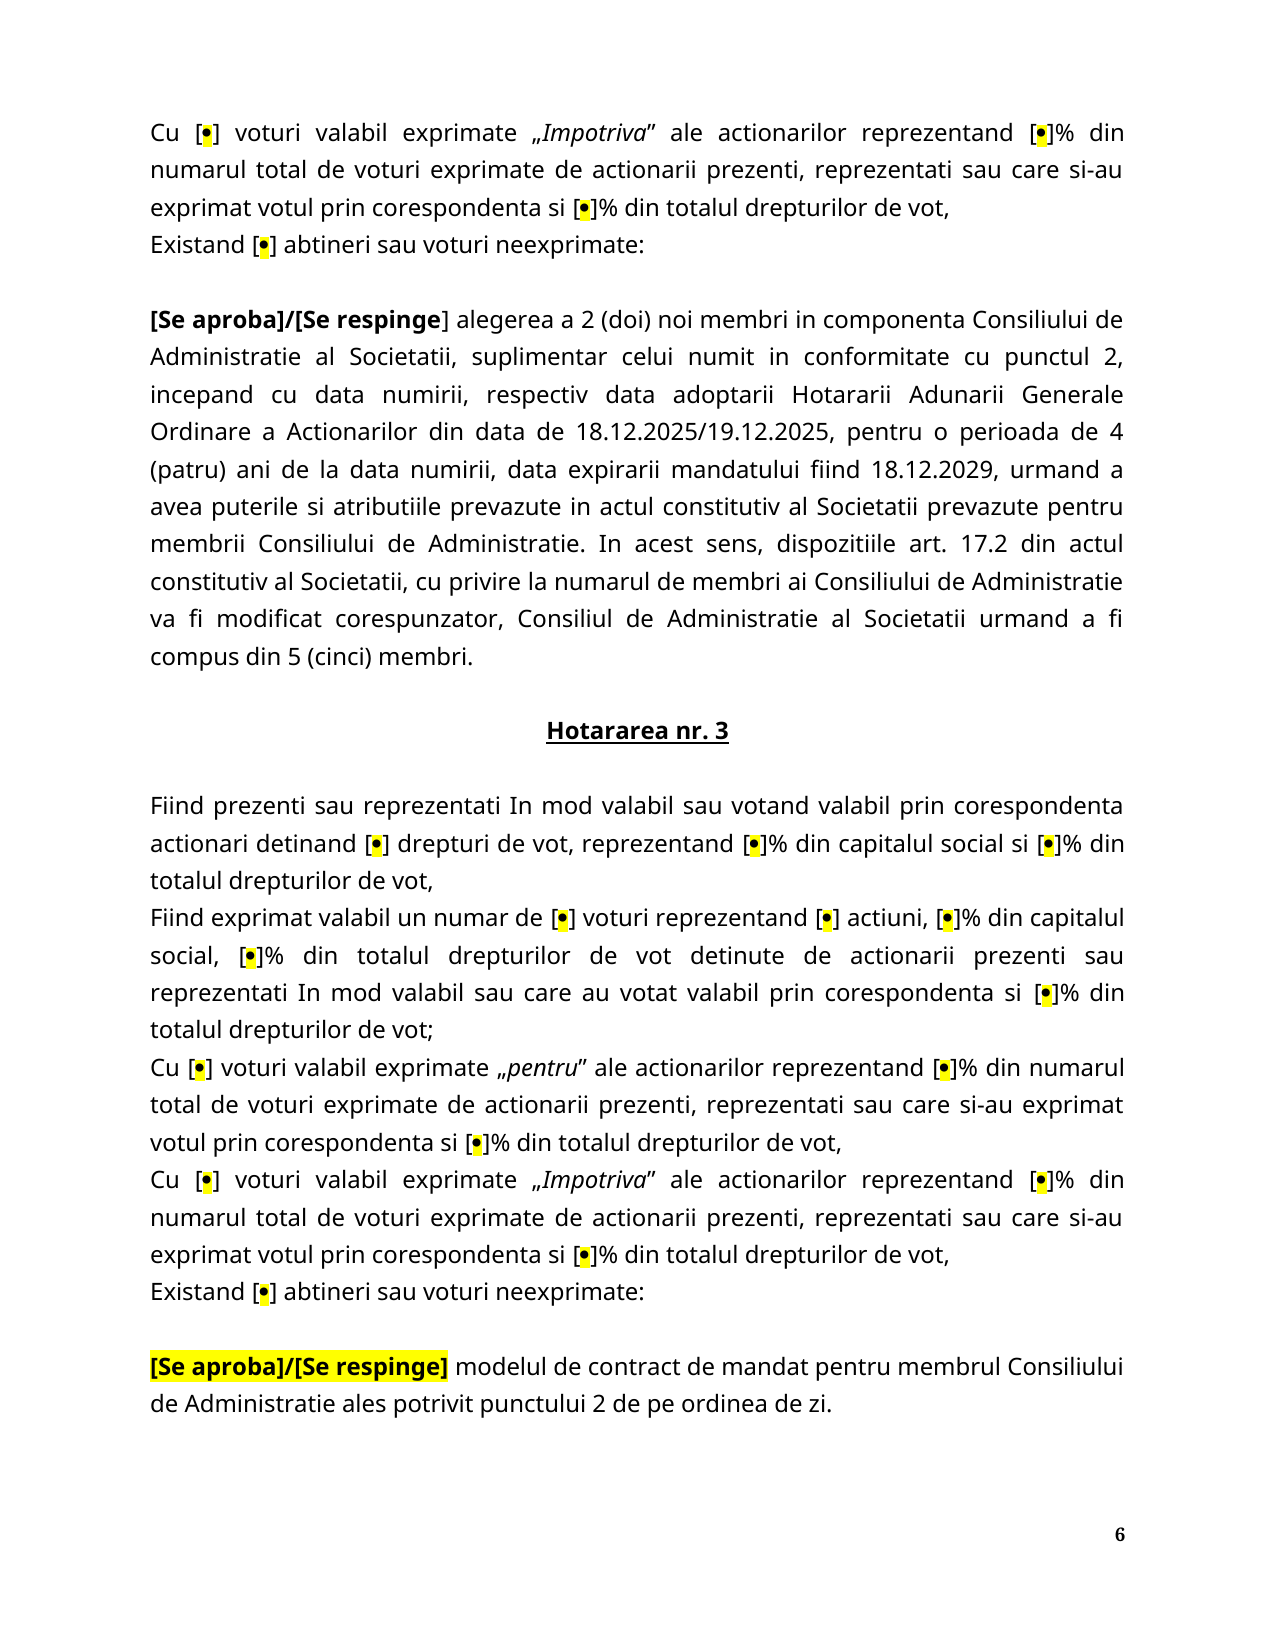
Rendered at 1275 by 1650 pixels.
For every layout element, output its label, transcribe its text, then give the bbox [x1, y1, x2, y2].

text Fiind exprimat valabil un numar de [] voturi reprezentand [] actiuni, []% din capitalul social, []% din totalul drepturilor de vot detinute de actionarii prezenti sau reprezentati In mod valabil sau care au votat valabil prin corespondenta si []% din totalul drepturilor de vot; [150, 901, 1125, 1046]
text Existand [] abtineri sau voturi neexprimate: [150, 1275, 1125, 1308]
text Cu [] voturi valabil exprimate „Impotriva” ale actionarilor reprezentand []% din numarul total de voturi exprimate de actionarii prezenti, reprezentati sau care si-au exprimat votul prin corespondenta si []% din totalul drepturilor de vot, [150, 1163, 1125, 1270]
text Existand [] abtineri sau voturi neexprimate: [150, 228, 1125, 261]
text Cu [] voturi valabil exprimate „Impotriva” ale actionarilor reprezentand []% din numarul total de voturi exprimate de actionarii prezenti, reprezentati sau care si-au exprimat votul prin corespondenta si []% din totalul drepturilor de vot, [150, 116, 1125, 223]
text Hotararea nr. 3 [150, 714, 1125, 747]
text [Se aproba]/[Se respinge] modelul de contract de mandat pentru membrul Consiliului de Administratie ales potrivit punctului 2 de pe ordinea de zi. [150, 1350, 1125, 1420]
text Fiind prezenti sau reprezentati In mod valabil sau votand valabil prin corespondenta actionari detinand [] drepturi de vot, reprezentand []% din capitalul social si []% din totalul drepturilor de vot, [150, 789, 1125, 896]
text [Se aproba]/[Se respinge] alegerea a 2 (doi) noi membri in componenta Consiliului de Administratie al Societatii, suplimentar celui numit in conformitate cu punctul 2, incepand cu data numirii, respectiv data adoptarii Hotararii Adunarii Generale Ordinare a Actionarilor din data de 18.12.2025/19.12.2025, pentru o perioada de 4 (patru) ani de la data numirii, data expirarii mandatului fiind 18.12.2029, urmand a avea puterile si atributiile prevazute in actul constitutiv al Societatii prevazute pentru membrii Consiliului de Administratie. In acest sens, dispozitiile art. 17.2 din actul constitutiv al Societatii, cu privire la numarul de membri ai Consiliului de Administratie va fi modificat corespunzator, Consiliul de Administratie al Societatii urmand a fi compus din 5 (cinci) membri. [150, 303, 1125, 672]
